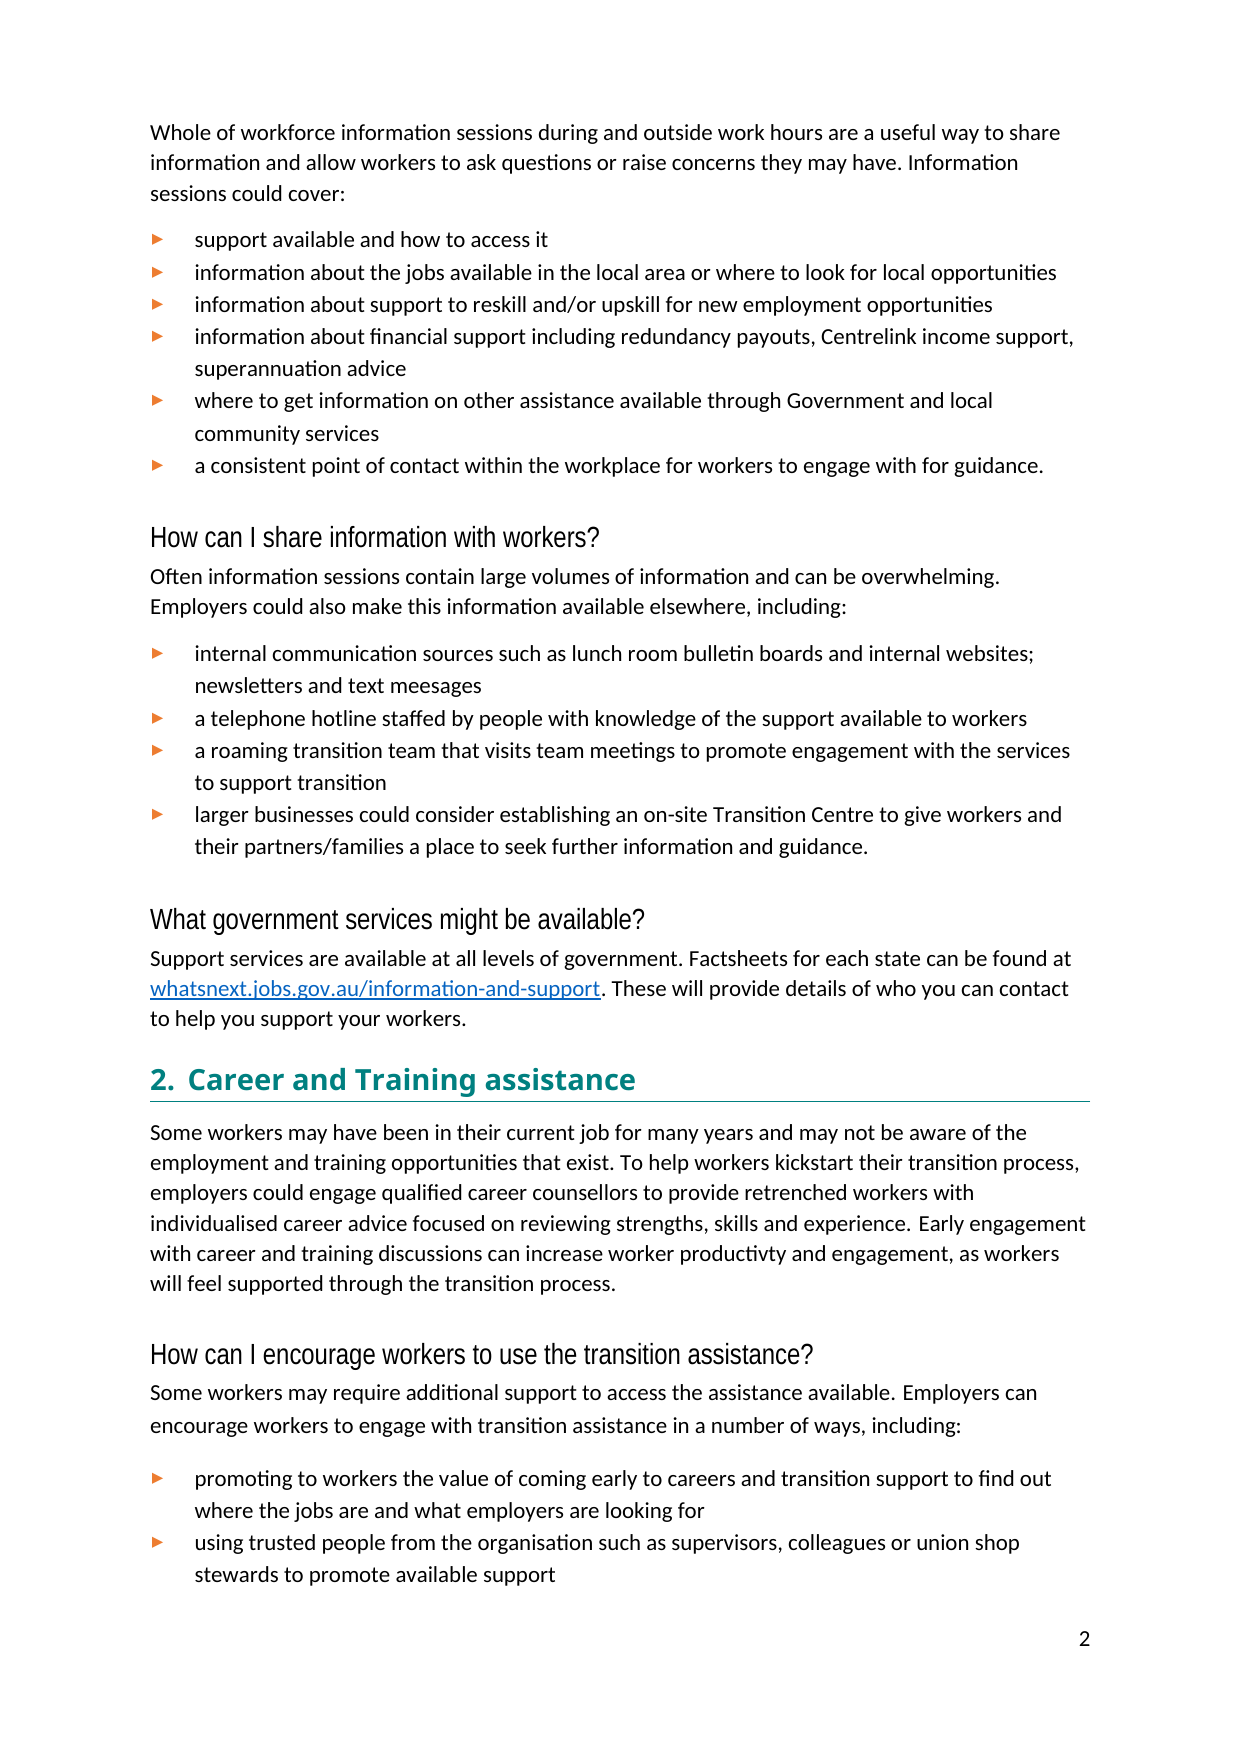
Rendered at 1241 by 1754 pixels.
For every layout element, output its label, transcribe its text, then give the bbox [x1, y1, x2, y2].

list information about support to reskill and/or upskill for new employment opportunities [150, 290, 1090, 318]
list larger businesses could consider establishing an on-site Transition Centre to give workers and their partners/families a place to seek further information and guidance. [150, 800, 1090, 861]
subtitle Career and Training assistance [150, 1059, 1090, 1101]
list internal communication sources such as lunch room bulletin boards and internal websites; newsletters and text meesages [150, 639, 1090, 699]
text Support services are available at all levels of government. Factsheets for each state can be found at whatsnext.jobs.gov.au/information-and-support. These will provide details of who you can contact to help you support your workers. [150, 944, 1090, 1032]
list promoting to workers the value of coming early to careers and transition support to find out where the jobs are and what employers are looking for [150, 1464, 1090, 1524]
text Some workers may have been in their current job for many years and may not be aware of the employment and training opportunities that exist. To help workers kickstart their transition process, employers could engage qualified career counsellors to provide retrenched workers with individualised career advice focused on reviewing strengths, skills and experience. Early engagement with career and training discussions can increase worker productivty and engagement, as workers will feel supported through the transition process. [150, 1118, 1090, 1297]
list a consistent point of contact within the workplace for workers to engage with for guidance. [150, 451, 1090, 479]
list information about financial support including redundancy payouts, Centrelink income support, superannuation advice [150, 322, 1090, 382]
list information about the jobs available in the local area or where to look for local opportunities [150, 258, 1090, 286]
text Some workers may require additional support to access the assistance available. Employers can encourage workers to engage with transition assistance in a number of ways, including: [150, 1378, 1090, 1439]
list where to get information on other assistance available through Government and local community services [150, 386, 1090, 447]
list a telephone hotline staffed by people with knowledge of the support available to workers [150, 704, 1090, 732]
subtitle What government services might be available? [150, 902, 1090, 936]
subtitle How can I encourage workers to use the transition assistance? [150, 1337, 1090, 1370]
text Often information sessions contain large volumes of information and can be overwhelming. Employers could also make this information available elsewhere, including: [150, 562, 1090, 621]
list using trusted people from the organisation such as supervisors, colleagues or union shop stewards to promote available support [150, 1528, 1090, 1588]
subtitle How can I share information with workers? [150, 521, 1090, 554]
text Whole of workforce information sessions during and outside work hours are a useful way to share information and allow workers to ask questions or raise concerns they may have. Information sessions could cover: [150, 118, 1090, 207]
list a roaming transition team that visits team meetings to promote engagement with the services to support transition [150, 736, 1090, 796]
list support available and how to access it [150, 226, 1090, 253]
